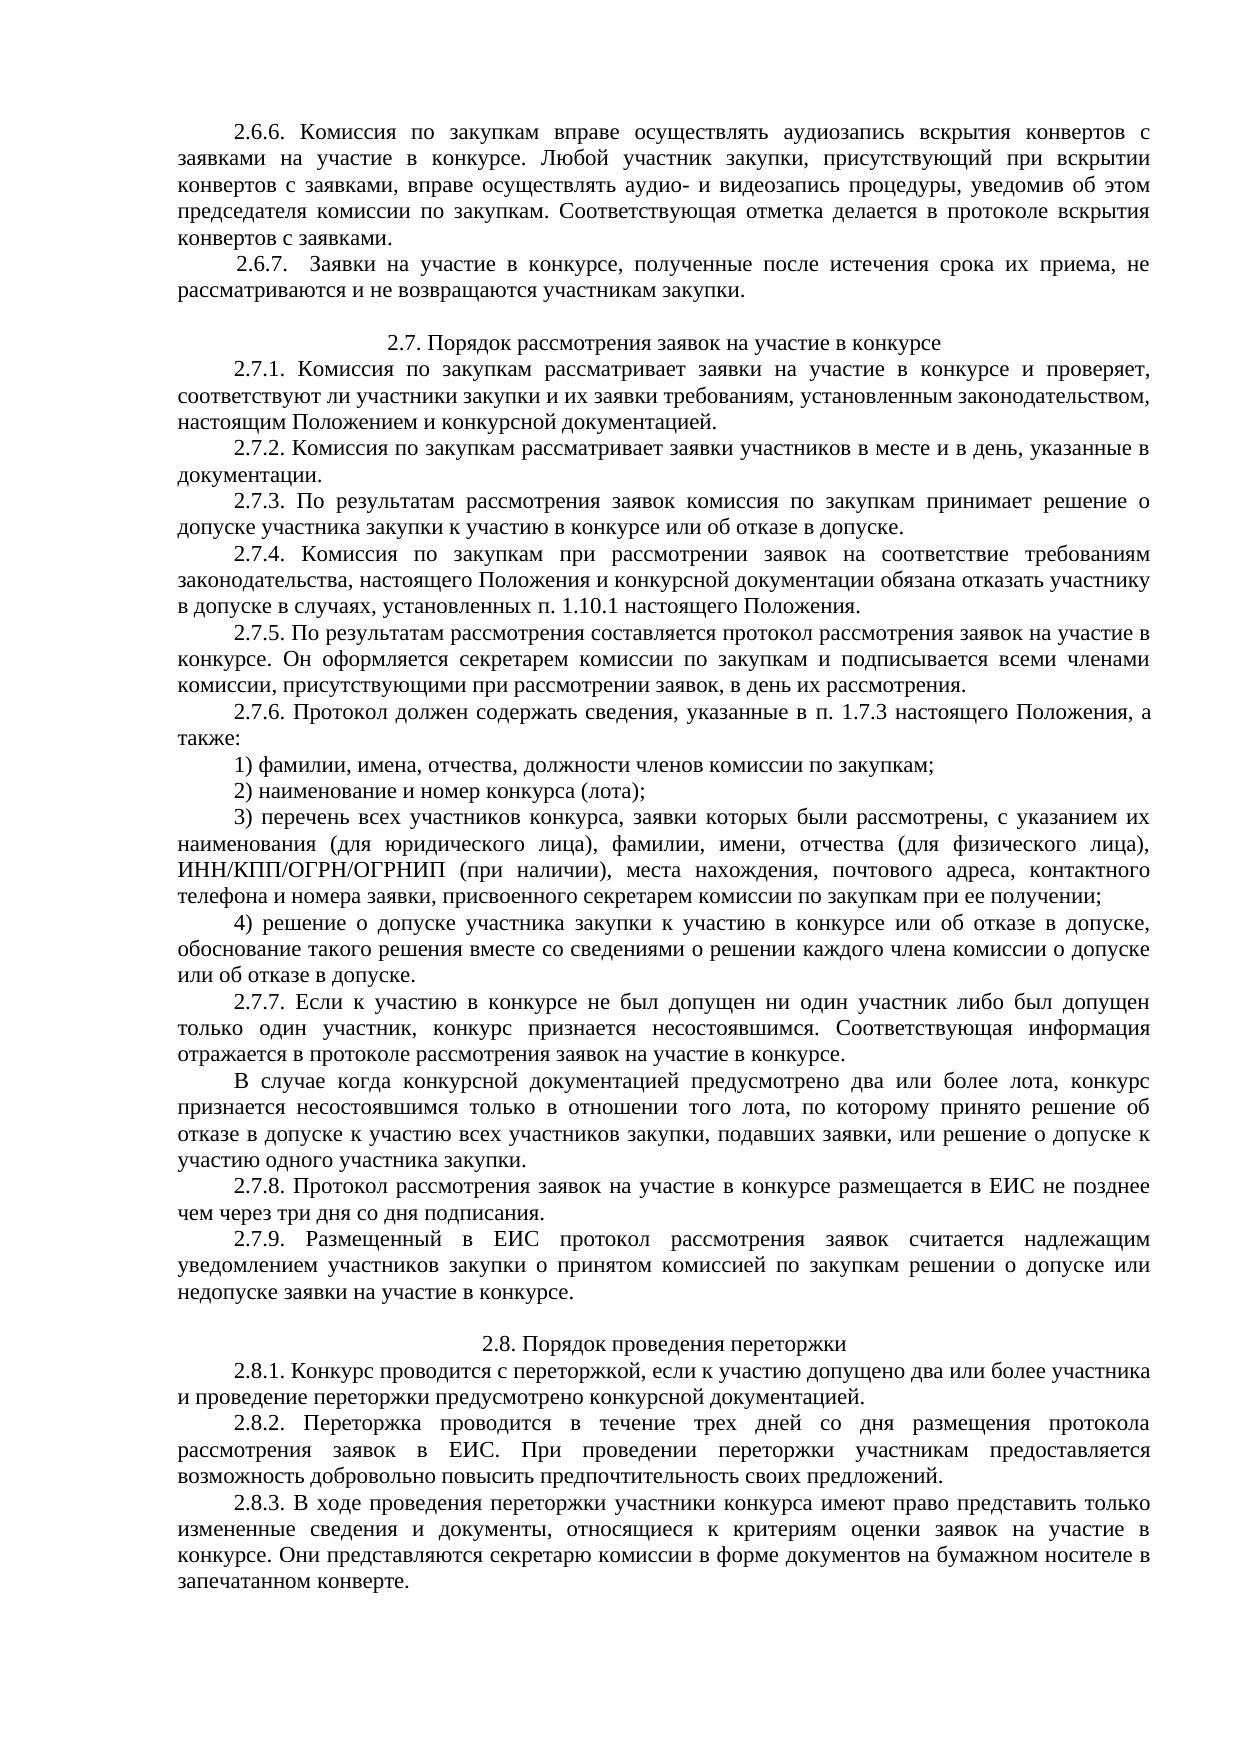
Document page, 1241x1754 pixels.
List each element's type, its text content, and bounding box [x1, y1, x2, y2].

text 2.8.2. Переторжка проводится в течение трех дней со дня размещения протокола рассмотрения заявок в ЕИС. При проведении переторжки участникам предоставляется возможность добровольно повысить предпочтительность своих предложений. [177, 1409, 1152, 1488]
text 2.7. Порядок рассмотрения заявок на участие в конкурсе [177, 329, 1152, 355]
text 2.6.7. Заявки на участие в конкурсе, полученные после истечения срока их приема, не рассматриваются и не возвращаются участникам закупки. [177, 250, 1152, 303]
text 2.8. Порядок проведения переторжки [177, 1330, 1152, 1357]
text 1) фамилии, имена, отчества, должности членов комиссии по закупкам; [177, 751, 1152, 777]
text 2.7.1. Комиссия по закупкам рассматривает заявки на участие в конкурсе и проверяет, соответствуют ли участники закупки и их заявки требованиям, установленным законодательством, настоящим Положением и конкурсной документацией. [177, 355, 1152, 434]
text 2.8.1. Конкурс проводится с переторжкой, если к участию допущено два или более участника и проведение переторжки предусмотрено конкурсной документацией. [177, 1357, 1152, 1409]
text В случае когда конкурсной документацией предусмотрено два или более лота, конкурс признается несостоявшимся только в отношении того лота, по которому принято решение об отказе в допуске к участию всех участников закупки, подавших заявки, или решение о допуске к участию одного участника закупки. [177, 1067, 1152, 1172]
text 2.7.3. По результатам рассмотрения заявок комиссия по закупкам принимает решение о допуске участника закупки к участию в конкурсе или об отказе в допуске. [177, 487, 1152, 540]
text 2.7.9. Размещенный в ЕИС протокол рассмотрения заявок считается надлежащим уведомлением участников закупки о принятом комиссией по закупкам решении о допуске или недопуске заявки на участие в конкурсе. [177, 1225, 1152, 1304]
text 2.7.4. Комиссия по закупкам при рассмотрении заявок на соответствие требованиям законодательства, настоящего Положения и конкурсной документации обязана отказать участнику в допуске в случаях, установленных п. 1.10.1 настоящего Положения. [177, 540, 1152, 619]
text 2.8.3. В ходе проведения переторжки участники конкурса имеют право представить только измененные сведения и документы, относящиеся к критериям оценки заявок на участие в конкурсе. Они представляются секретарю комиссии в форме документов на бумажном носителе в запечатанном конверте. [177, 1488, 1152, 1594]
text 2.6.6. Комиссия по закупкам вправе осуществлять аудиозапись вскрытия конвертов с заявками на участие в конкурсе. Любой участник закупки, присутствующий при вскрытии конвертов с заявками, вправе осуществлять аудио- и видеозапись процедуры, уведомив об этом председателя комиссии по закупкам. Соответствующая отметка делается в протоколе вскрытия конвертов с заявками. [177, 118, 1152, 250]
text 2.7.7. Если к участию в конкурсе не был допущен ни один участник либо был допущен только один участник, конкурс признается несостоявшимся. Соответствующая информация отражается в протоколе рассмотрения заявок на участие в конкурсе. [177, 988, 1152, 1067]
text 4) решение о допуске участника закупки к участию в конкурсе или об отказе в допуске, обоснование такого решения вместе со сведениями о решении каждого члена комиссии о допуске или об отказе в допуске. [177, 909, 1152, 988]
text 2.7.2. Комиссия по закупкам рассматривает заявки участников в месте и в день, указанные в документации. [177, 434, 1152, 487]
text 2) наименование и номер конкурса (лота); [177, 777, 1152, 803]
text 2.7.5. По результатам рассмотрения составляется протокол рассмотрения заявок на участие в конкурсе. Он оформляется секретарем комиссии по закупкам и подписывается всеми членами комиссии, присутствующими при рассмотрении заявок, в день их рассмотрения. [177, 619, 1152, 698]
text 3) перечень всех участников конкурса, заявки которых были рассмотрены, с указанием их наименования (для юридического лица), фамилии, имени, отчества (для физического лица), ИНН/КПП/ОГРН/ОГРНИП (при наличии), места нахождения, почтового адреса, контактного телефона и номера заявки, присвоенного секретарем комиссии по закупкам при ее получении; [177, 803, 1152, 909]
text 2.7.8. Протокол рассмотрения заявок на участие в конкурсе размещается в ЕИС не позднее чем через три дня со дня подписания. [177, 1172, 1152, 1225]
text 2.7.6. Протокол должен содержать сведения, указанные в п. 1.7.3 настоящего Положения, а также: [177, 698, 1152, 751]
